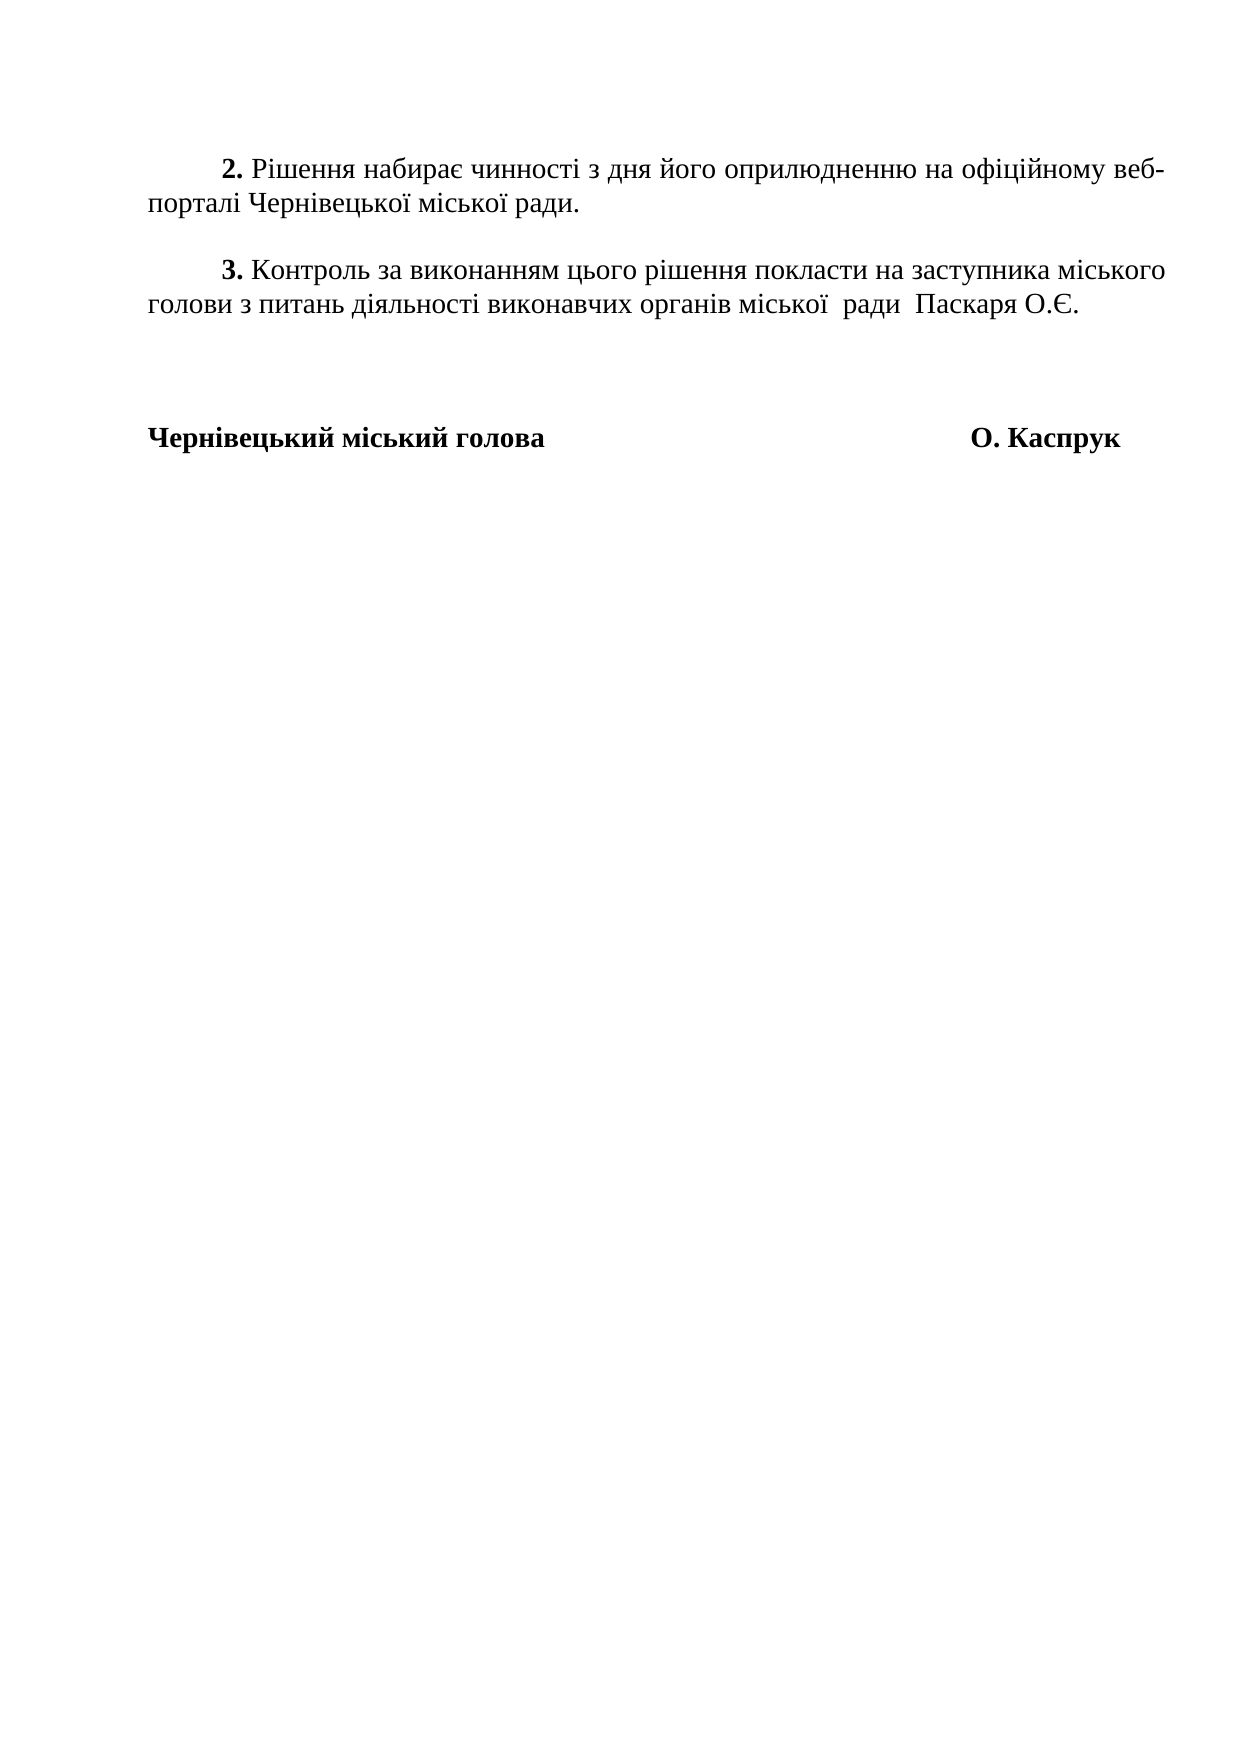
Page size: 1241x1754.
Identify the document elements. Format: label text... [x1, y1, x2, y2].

text 2. Рішення набирає чинності з дня його оприлюдненню на офіційному веб-порталі Чернівецької міської ради. [148, 152, 1167, 219]
text 3. Контроль за виконанням цього рішення покласти на заступника міського голови з питань діяльності виконавчих органів міської ради Паскаря О.Є. [148, 252, 1167, 319]
subtitle Чернівецький міський голова О. Каспрук [148, 420, 1167, 453]
